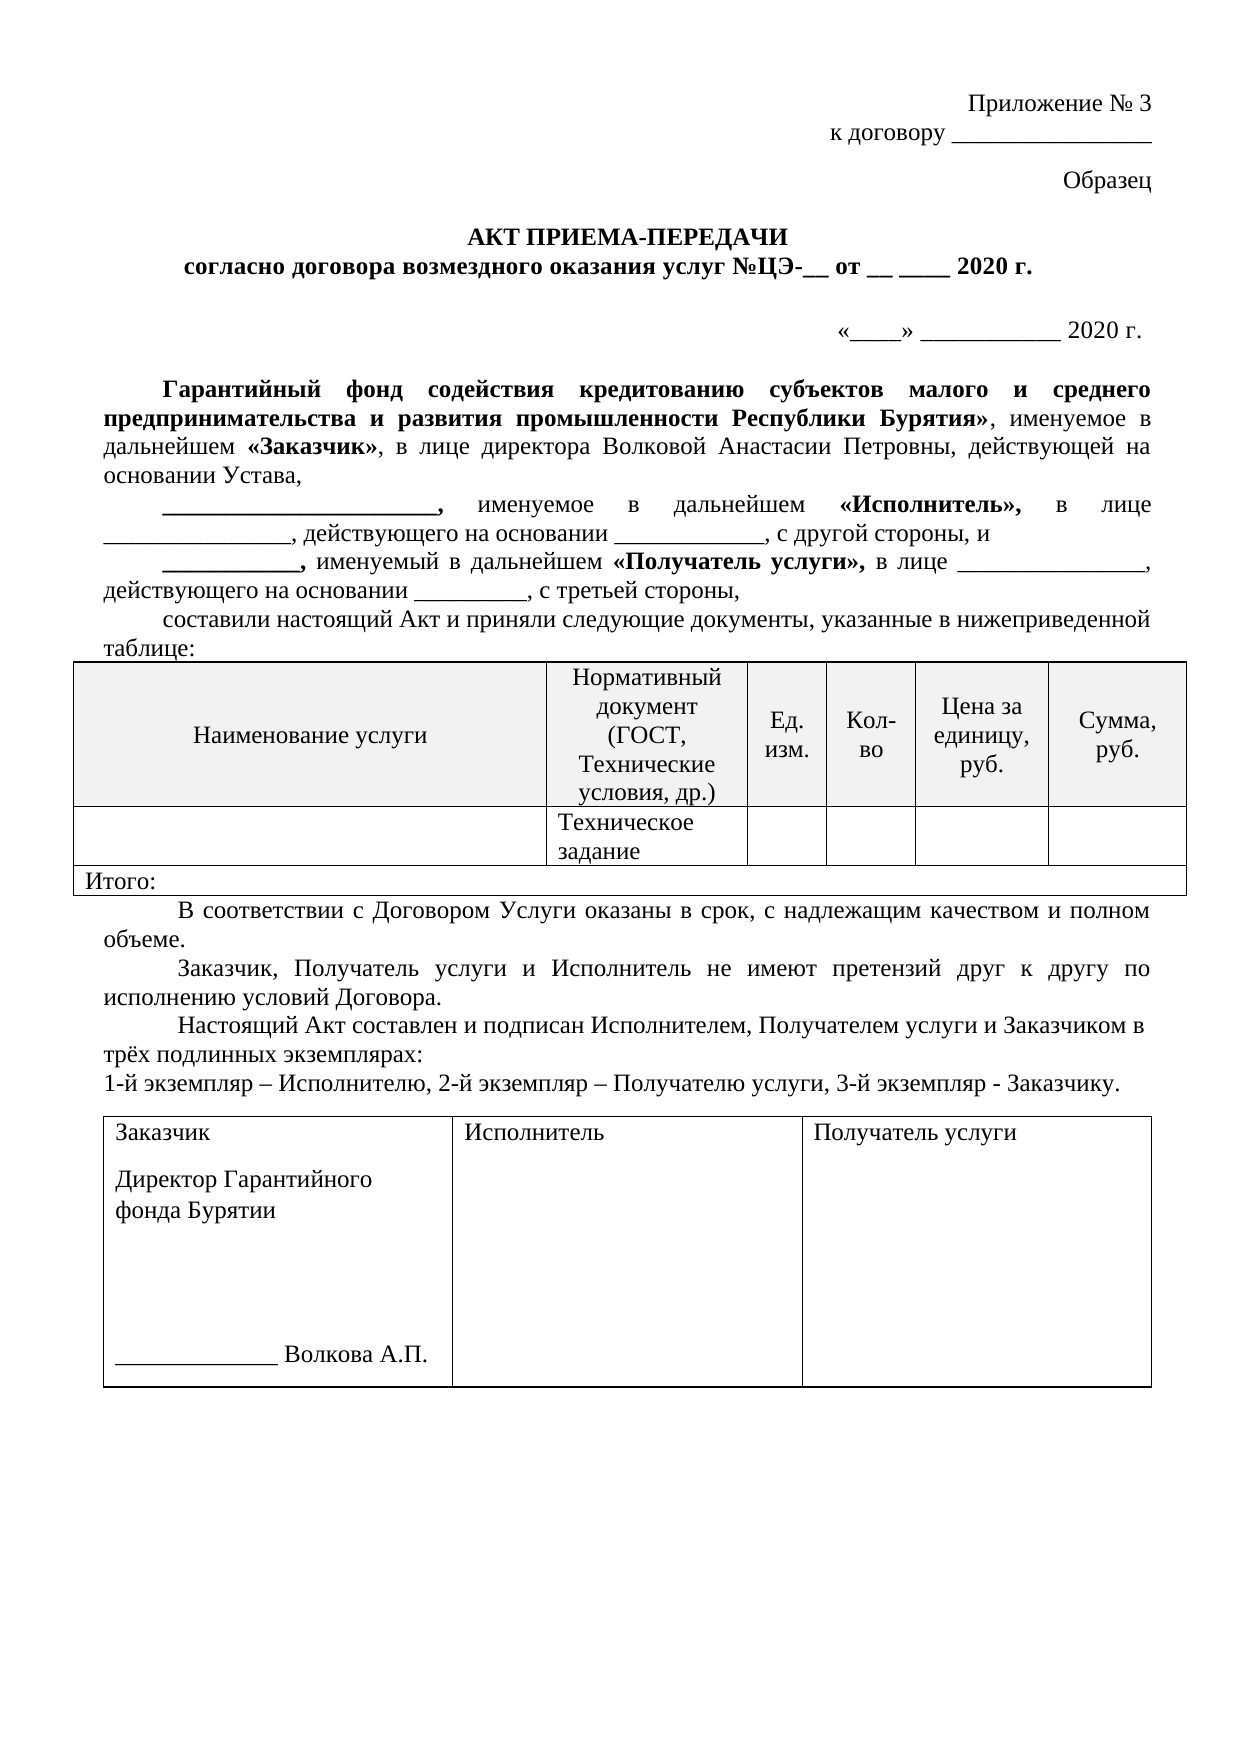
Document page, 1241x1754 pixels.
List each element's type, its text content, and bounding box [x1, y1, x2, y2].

text Приложение № 3 [103, 89, 1152, 117]
table_header Заказчик Директор Гарантийного фонда Бурятии _____________ Волкова А.П. [104, 1117, 452, 1386]
table_cell [827, 807, 915, 865]
table_header Сумма, руб. [1049, 663, 1186, 806]
text Настоящий Акт составлен и подписан Исполнителем, Получателем услуги и Заказчиком в трёх подлинных экземплярах: [103, 1011, 1152, 1068]
table_cell [748, 807, 826, 865]
text Заказчик, Получатель услуги и Исполнитель не имеют претензий друг к другу по исполнению условий Договора. [103, 953, 1152, 1011]
table_header Получатель услуги [803, 1117, 1151, 1386]
table_header Кол-во [827, 663, 915, 806]
text АКТ ПРИЕМА-ПЕРЕДАЧИ [103, 222, 1152, 251]
table_cell [74, 807, 546, 865]
text В соответствии с Договором Услуги оказаны в срок, с надлежащим качеством и полном объеме. [103, 896, 1152, 953]
text согласно договора возмездного оказания услуг №ЦЭ-__ от __ ____ 2020 г. [66, 251, 1152, 280]
table_cell [1049, 807, 1186, 865]
text «____» ___________ 2020 г. [103, 312, 1152, 345]
table_cell [916, 807, 1048, 865]
text 1-й экземпляр – Исполнителю, 2-й экземпляр – Получателю услуги, 3-й экземпляр - Заказчику. [103, 1068, 1152, 1097]
table_cell Итого: [74, 866, 1186, 894]
table_header Цена за единицу, руб. [916, 663, 1048, 806]
table_header Нормативный документ (ГОСТ, Технические условия, др.) [547, 663, 747, 806]
table_header Исполнитель [453, 1117, 802, 1386]
table_header Наименование услуги [74, 663, 546, 806]
text составили настоящий Акт и приняли следующие документы, указанные в нижеприведенной таблице: [103, 604, 1152, 661]
text ___________, именуемый в дальнейшем «Получатель услуги», в лице _______________, действующего на основании _________, с третьей стороны, [103, 546, 1152, 604]
text к договору ________________ [103, 117, 1152, 146]
table_cell Техническое задание [547, 807, 747, 865]
text ______________________, именуемое в дальнейшем «Исполнитель», в лице _______________, действующего на основании ____________, с другой стороны, и [103, 489, 1152, 546]
table_header Ед. изм. [748, 663, 826, 806]
text Образец [103, 165, 1152, 194]
text Гарантийный фонд содействия кредитованию субъектов малого и среднего предпринимательства и развития промышленности Республики Бурятия», именуемое в дальнейшем «Заказчик», в лице директора Волковой Анастасии Петровны, действующей на основании Устава, [103, 374, 1152, 489]
